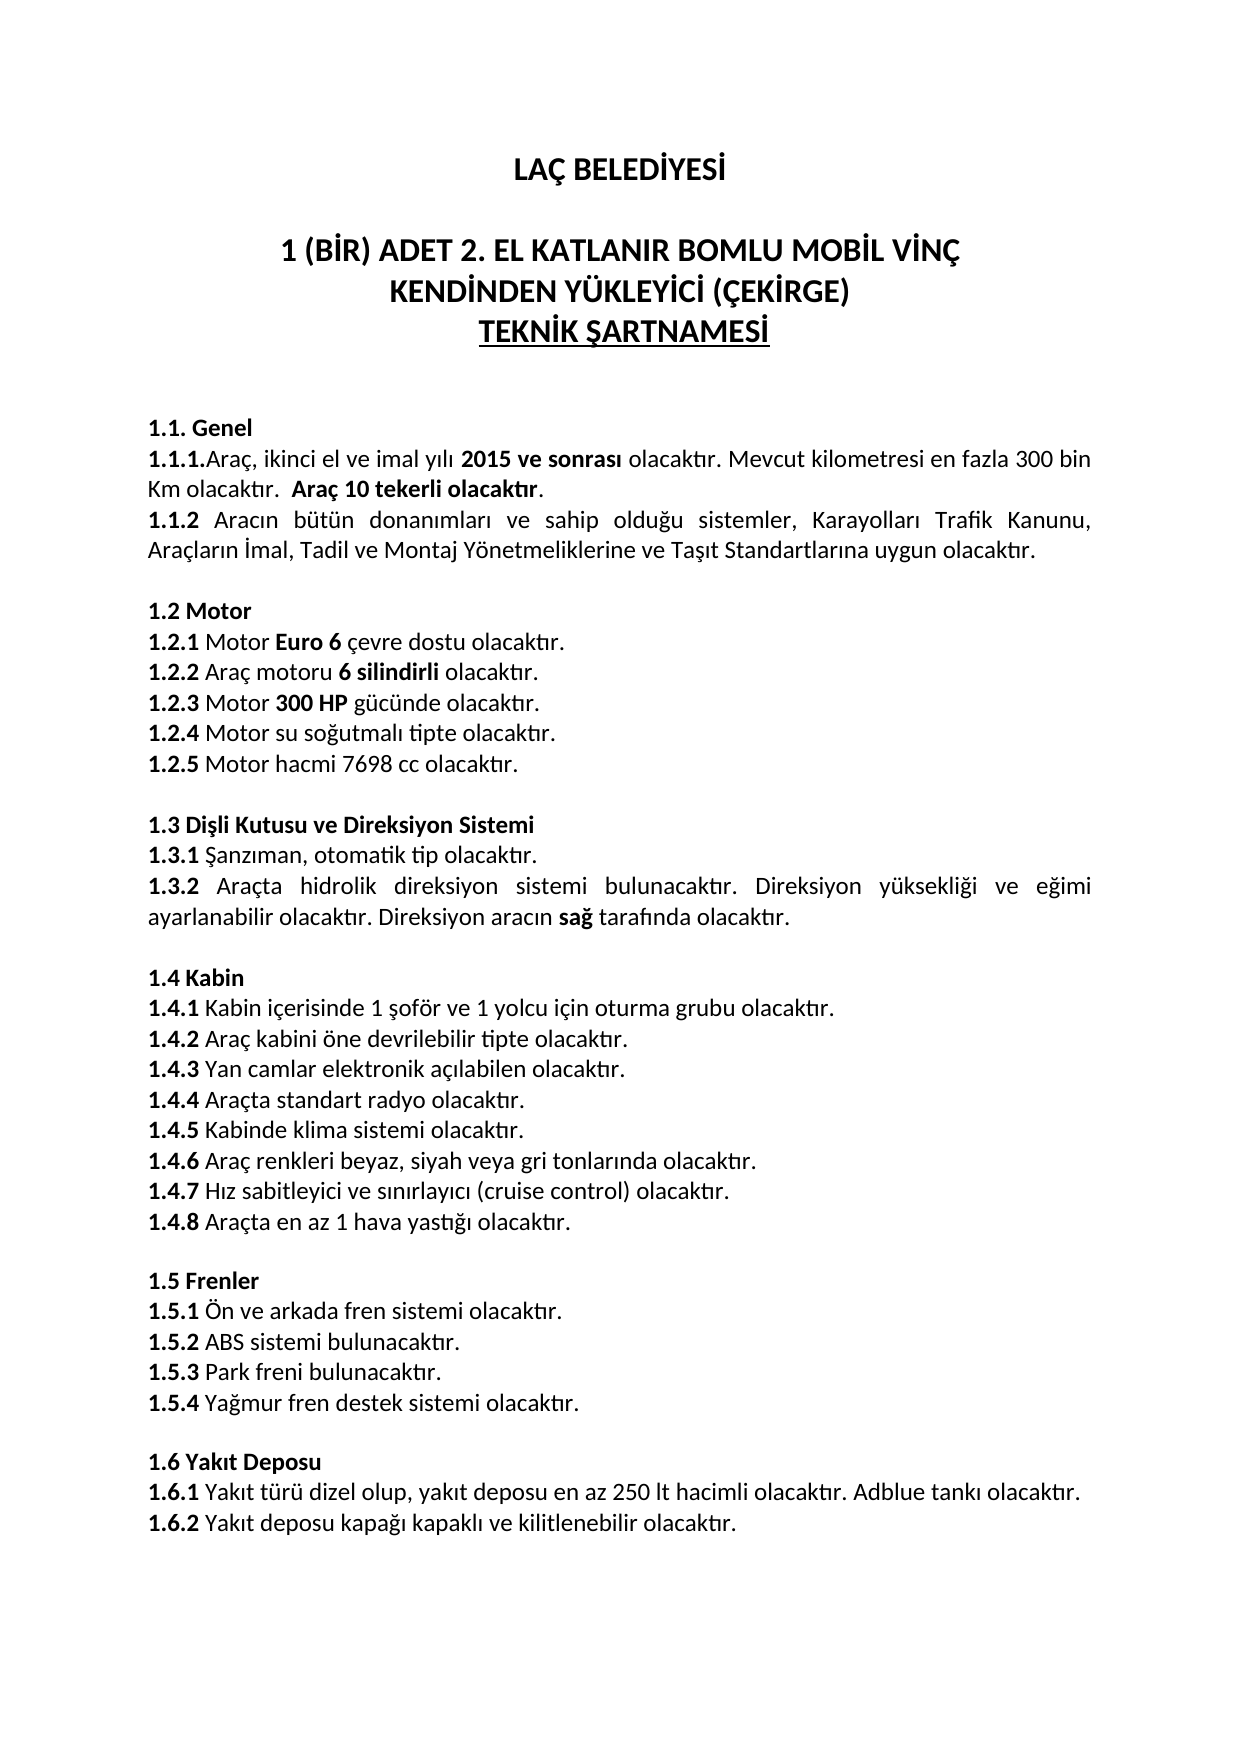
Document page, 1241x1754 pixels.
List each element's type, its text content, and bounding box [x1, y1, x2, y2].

text 1 (BİR) ADET 2. EL KATLANIR BOMLU MOBİL VİNÇ [148, 229, 1093, 270]
text 1.2.2 Araç motoru 6 silindirli olacaktır. [148, 656, 1093, 687]
text 1.5.2 ABS sistemi bulunacaktır. [148, 1326, 1093, 1356]
text 1.4.4 Araçta standart radyo olacaktır. [148, 1084, 1093, 1114]
text 1.5 Frenler [148, 1265, 1093, 1295]
text 1.4.6 Araç renkleri beyaz, siyah veya gri tonlarında olacaktır. [148, 1145, 1093, 1175]
text 1.2.3 Motor 300 HP gücünde olacaktır. [148, 687, 1093, 717]
text 1.6.2 Yakıt deposu kapağı kapaklı ve kilitlenebilir olacaktır. [148, 1507, 1093, 1537]
text 1.4.1 Kabin içerisinde 1 şoför ve 1 yolcu için oturma grubu olacaktır. [148, 992, 1093, 1023]
text 1.3.1 Şanzıman, otomatik tip olacaktır. [148, 839, 1093, 870]
text 1.3.2 Araçta hidrolik direksiyon sistemi bulunacaktır. Direksiyon yüksekliği ve eğimi ayarlanabilir olacaktır. Direksiyon aracın sağ tarafında olacaktır. [148, 870, 1093, 931]
text 1.4.3 Yan camlar elektronik açılabilen olacaktır. [148, 1053, 1093, 1084]
text 1.1.1.Araç, ikinci el ve imal yılı 2015 ve sonrası olacaktır. Mevcut kilometresi en fazla 300 bin Km olacaktır. Araç 10 tekerli olacaktır. [148, 443, 1093, 504]
text 1.5.1 Ön ve arkada fren sistemi olacaktır. [148, 1295, 1093, 1326]
text 1.4.5 Kabinde klima sistemi olacaktır. [148, 1114, 1093, 1145]
text 1.4.7 Hız sabitleyici ve sınırlayıcı (cruise control) olacaktır. [148, 1175, 1093, 1206]
text 1.3 Dişli Kutusu ve Direksiyon Sistemi [148, 809, 1093, 839]
text 1.4.2 Araç kabini öne devrilebilir tipte olacaktır. [148, 1023, 1093, 1053]
text 1.1.2 Aracın bütün donanımları ve sahip olduğu sistemler, Karayolları Trafik Kanunu, Araçların İmal, Tadil ve Montaj Yönetmeliklerine ve Taşıt Standartlarına uygun olacaktır. [148, 504, 1093, 565]
text 1.4.8 Araçta en az 1 hava yastığı olacaktır. [148, 1206, 1093, 1236]
text TEKNİK ŞARTNAMESİ [148, 311, 1093, 351]
text LAÇ BELEDİYESİ [148, 148, 1093, 188]
text 1.4 Kabin [148, 962, 1093, 992]
text KENDİNDEN YÜKLEYİCİ (ÇEKİRGE) [148, 270, 1093, 311]
text 1.2.4 Motor su soğutmalı tipte olacaktır. [148, 717, 1093, 748]
text 1.5.4 Yağmur fren destek sistemi olacaktır. [148, 1387, 1093, 1417]
text 1.1. Genel [148, 412, 1093, 443]
text 1.6.1 Yakıt türü dizel olup, yakıt deposu en az 250 lt hacimli olacaktır. Adblue tankı olacaktır. [148, 1476, 1093, 1507]
text 1.6 Yakıt Deposu [148, 1446, 1093, 1476]
text 1.2.1 Motor Euro 6 çevre dostu olacaktır. [148, 626, 1093, 656]
text 1.5.3 Park freni bulunacaktır. [148, 1356, 1093, 1387]
text 1.2 Motor [148, 595, 1093, 626]
text 1.2.5 Motor hacmi 7698 cc olacaktır. [148, 748, 1093, 778]
